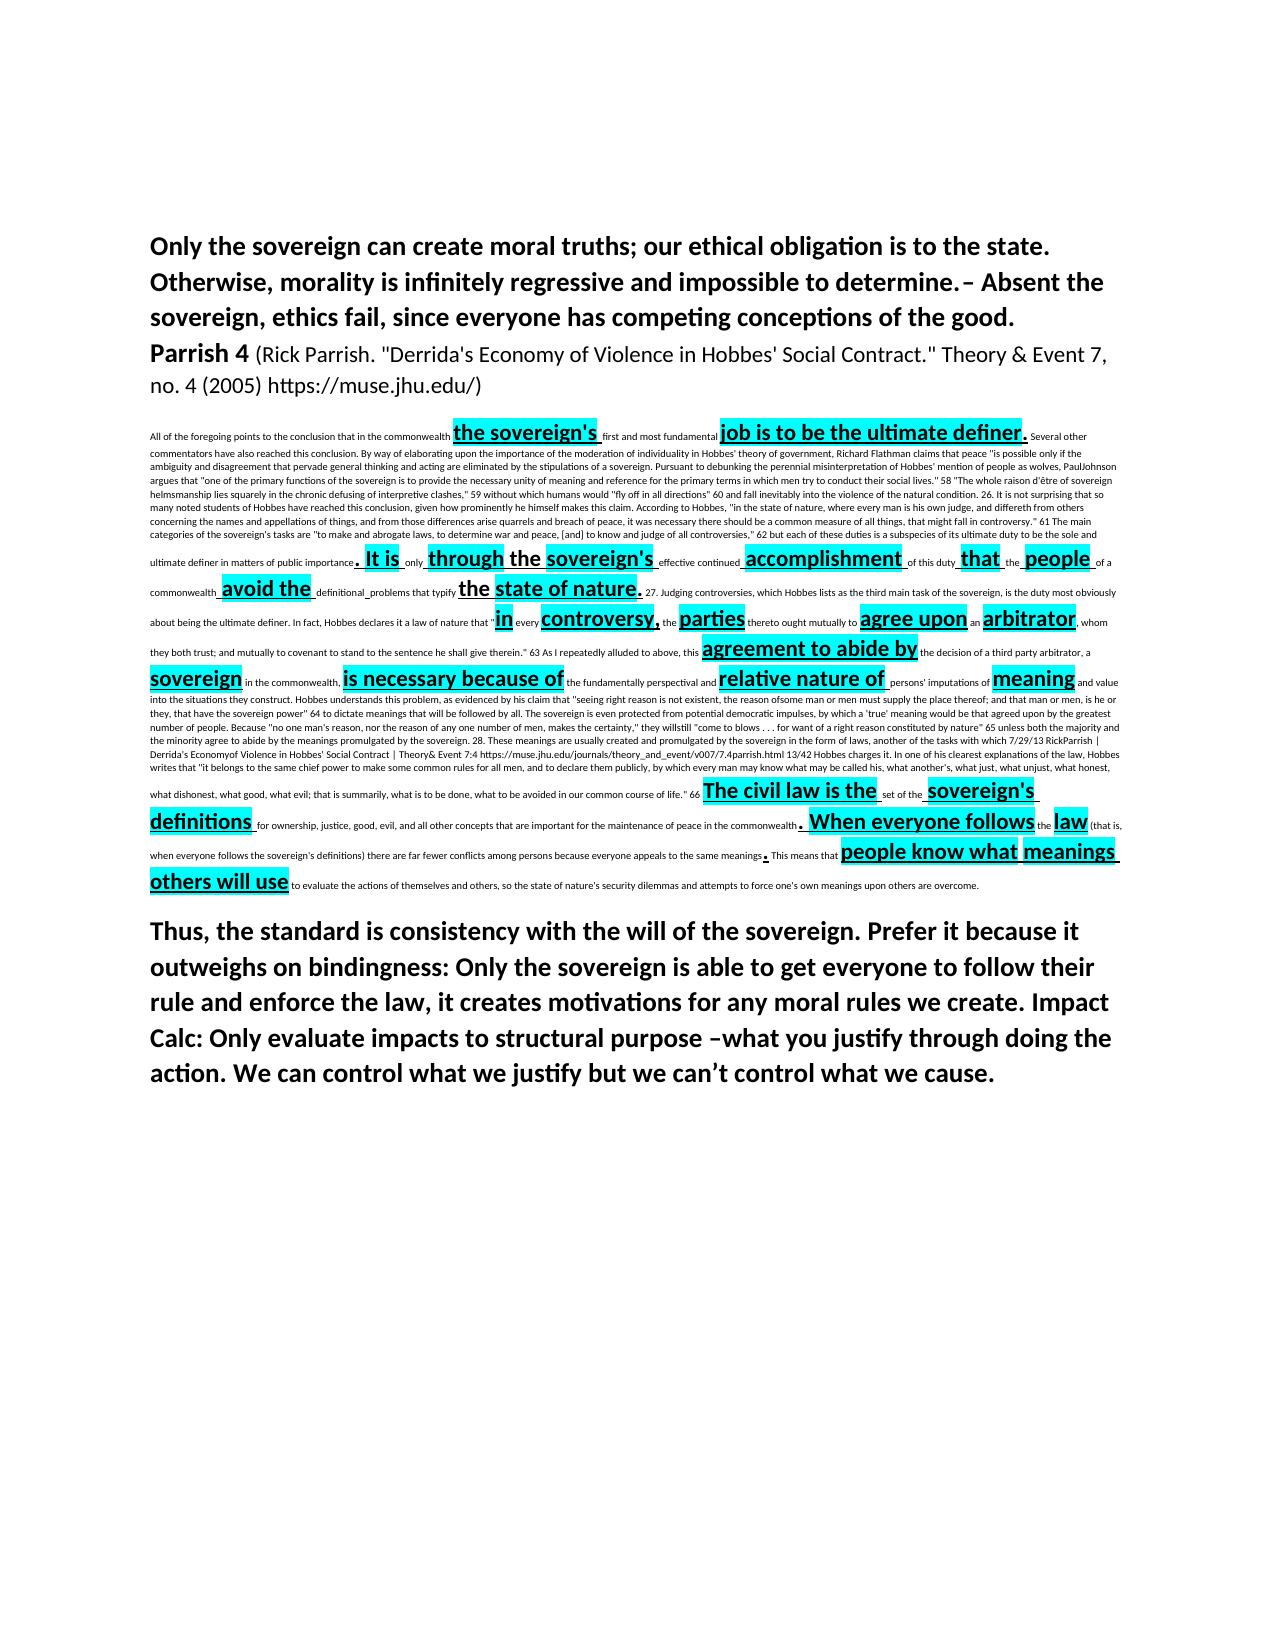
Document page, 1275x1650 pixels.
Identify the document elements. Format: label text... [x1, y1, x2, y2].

subtitle Only the sovereign can create moral truths; our ethical obligation is to the state. Otherwise, morality is infinitely regressive and impossible to determine.– Absent the sovereign, ethics fail, since everyone has competing conceptions of the good. [150, 229, 1125, 333]
subtitle Thus, the standard is consistency with the will of the sovereign. Prefer it because it outweighs on bindingness: Only the sovereign is able to get everyone to follow their rule and enforce the law, it creates motivations for any moral rules we create. Impact Calc: Only evaluate impacts to structural purpose –what you justify through doing the action. We can control what we justify but we can’t control what we cause. [150, 914, 1125, 1090]
text Parrish 4 (Rick Parrish. "Derrida's Economy of Violence in Hobbes' Social Contract." Theory & Event 7, no. 4 (2005) https://muse.jhu.edu/) [150, 336, 1125, 399]
text All of the foregoing points to the conclusion that in the commonwealth the sovereign's first and most fundamental job is to be the ultimate definer. Several other commentators have also reached this conclusion. By way of elaborating upon the importance of the moderation of individuality in Hobbes' theory of government, Richard Flathman claims that peace "is possible only if the ambiguity and disagreement that pervade general thinking and acting are eliminated by the stipulations of a sovereign. Pursuant to debunking the perennial misinterpretation of Hobbes' mention of people as wolves, PaulJohnson argues that "one of the primary functions of the sovereign is to provide the necessary unity of meaning and reference for the primary terms in which men try to conduct their social lives." 58 "The whole raison d'être of sovereign helmsmanship lies squarely in the chronic defusing of interpretive clashes," 59 without which humans would "fly off in all directions" 60 and fall inevitably into the violence of the natural condition. 26. It is not surprising that so many noted students of Hobbes have reached this conclusion, given how prominently he himself makes this claim. According to Hobbes, "in the state of nature, where every man is his own judge, and differeth from others concerning the names and appellations of things, and from those differences arise quarrels and breach of peace, it was necessary there should be a common measure of all things, that might fall in controversy." 61 The main categories of the sovereign's tasks are "to make and abrogate laws, to determine war and peace, [and] to know and judge of all controversies," 62 but each of these duties is a subspecies of its ultimate duty to be the sole and ultimate definer in matters of public importance. It is only through the sovereign's effective continued accomplishment of this duty that the people of a commonwealth avoid the definitional problems that typify the state of nature. 27. Judging controversies, which Hobbes lists as the third main task of the sovereign, is the duty most obviously about being the ultimate definer. In fact, Hobbes declares it a law of nature that "in every controversy, the parties thereto ought mutually to agree upon an arbitrator, whom they both trust; and mutually to covenant to stand to the sentence he shall give therein." 63 As I repeatedly alluded to above, this agreement to abide by the decision of a third party arbitrator, a sovereign in the commonwealth, is necessary because of the fundamentally perspectival and relative nature of persons' imputations of meaning and value into the situations they construct. Hobbes understands this problem, as evidenced by his claim that "seeing right reason is not existent, the reason ofsome man or men must supply the place thereof; and that man or men, is he or they, that have the sovereign power" 64 to dictate meanings that will be followed by all. The sovereign is even protected from potential democratic impulses, by which a 'true' meaning would be that agreed upon by the greatest number of people. Because "no one man's reason, nor the reason of any one number of men, makes the certainty," they willstill "come to blows . . . for want of a right reason constituted by nature" 65 unless both the majority and the minority agree to abide by the meanings promulgated by the sovereign. 28. These meanings are usually created and promulgated by the sovereign in the form of laws, another of the tasks with which 7/29/13 RickParrish | Derrida's Economyof Violence in Hobbes' Social Contract | Theory& Event 7:4 https://muse.jhu.edu/journals/theory_and_event/v007/7.4parrish.html 13/42 Hobbes charges it. In one of his clearest explanations of the law, Hobbes writes that "it belongs to the same chief power to make some common rules for all men, and to declare them publicly, by which every man may know what may be called his, what another's, what just, what unjust, what honest, what dishonest, what good, what evil; that is summarily, what is to be done, what to be avoided in our common course of life." 66 The civil law is the set of the sovereign's definitions for ownership, justice, good, evil, and all other concepts that are important for the maintenance of peace in the commonwealth. When everyone follows the law (that is, when everyone follows the sovereign's definitions) there are far fewer conflicts among persons because everyone appeals to the same meanings. This means that people know what meanings others will use to evaluate the actions of themselves and others, so the state of nature's security dilemmas and attempts to force one's own meanings upon others are overcome. [150, 418, 1125, 895]
